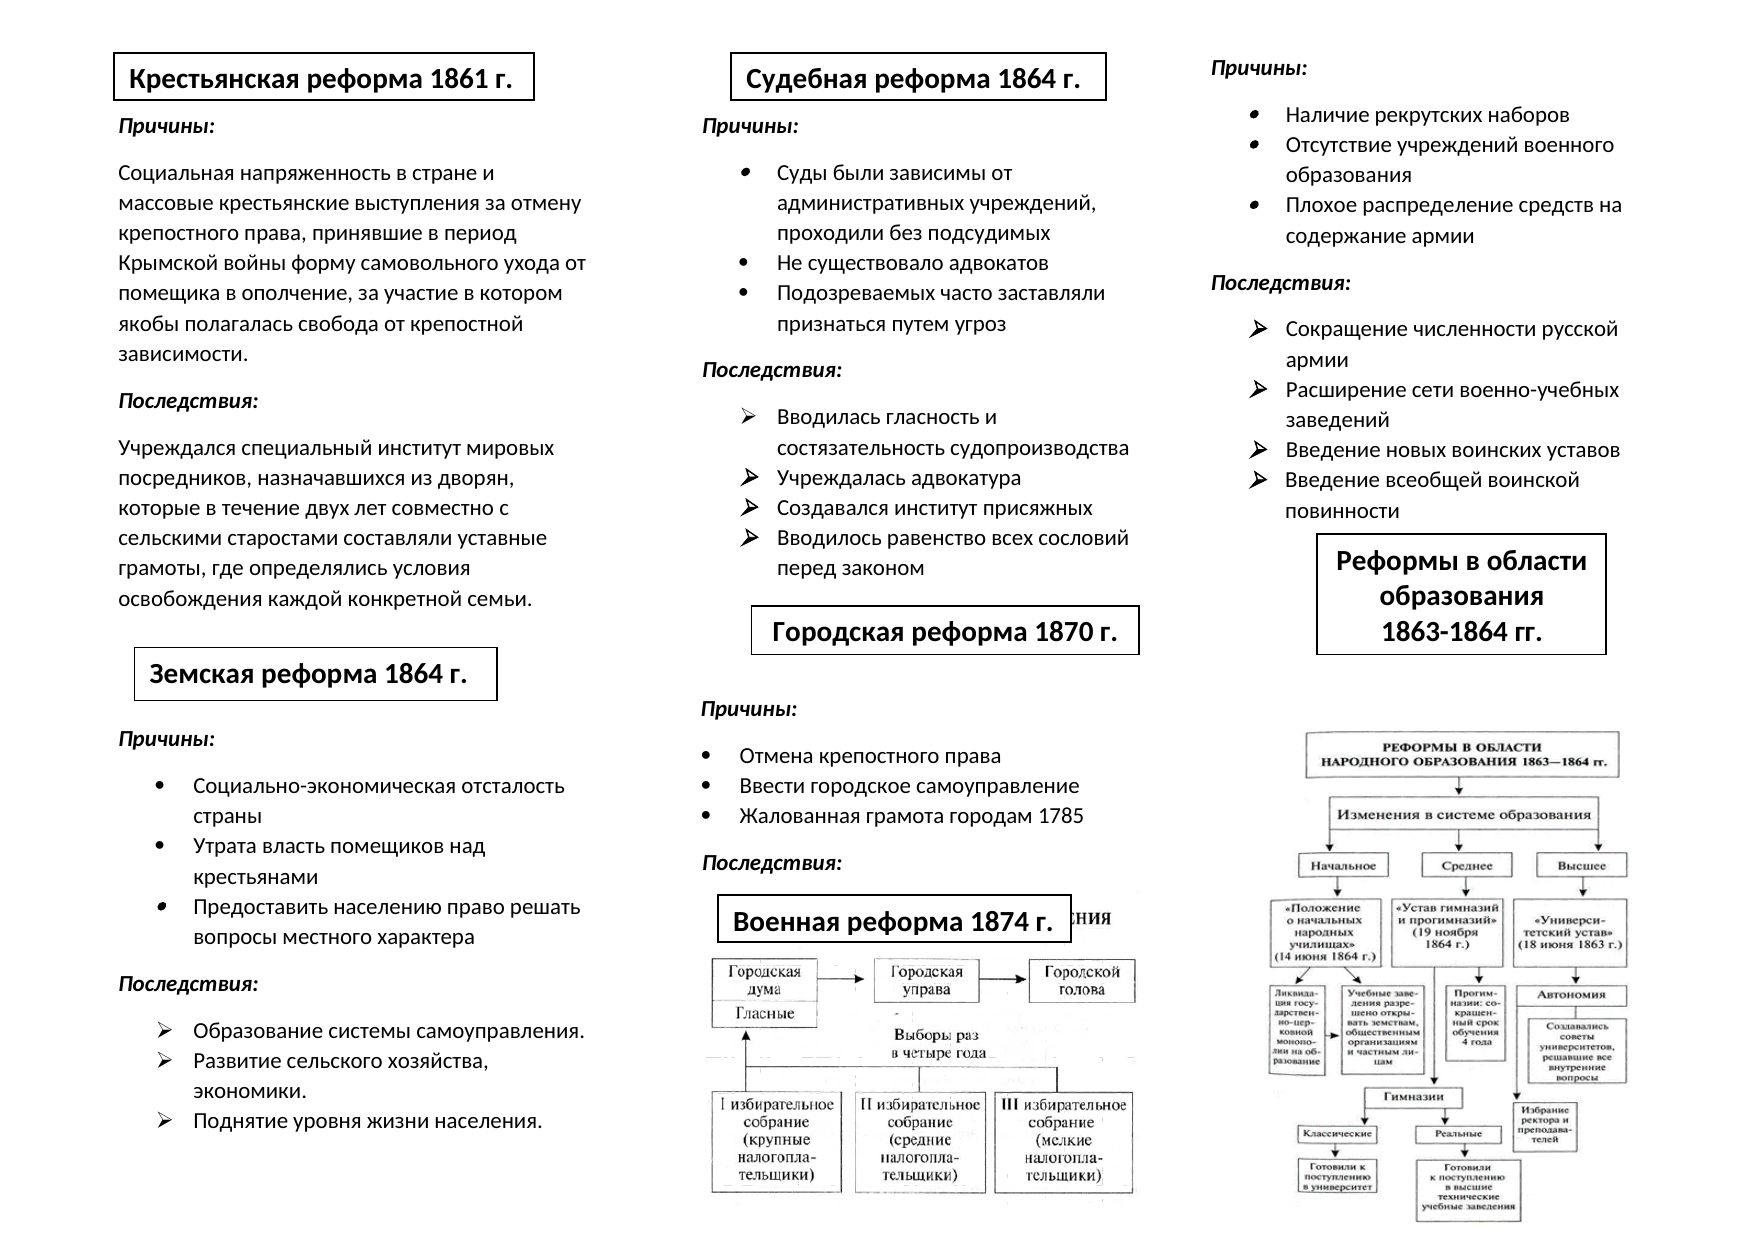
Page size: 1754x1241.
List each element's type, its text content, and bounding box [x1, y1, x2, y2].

text Причины: [118, 53, 591, 139]
list Отмена крепостного права [702, 741, 1137, 769]
text Причины: [118, 724, 591, 752]
text Последствия: [702, 848, 1137, 876]
list Создавался институт присяжных [739, 493, 1137, 521]
text Социальная напряженность в стране и массовые крестьянские выступления за отмену крепостного права, принявшие в период Крымской войны форму самовольного ухода от помещика в ополчение, за участие в котором якобы полагалась свобода от крепостной зависимости. [118, 158, 591, 367]
text Учреждался специальный институт мировых посредников, назначавшихся из дворян, которые в течение двух лет совместно с сельскими старостами составляли уставные грамоты, где определялись условия освобождения каждой конкретной семьи. [118, 433, 591, 612]
text Причины: [1211, 53, 1683, 81]
list Введение всеобщей воинской повинности [1248, 466, 1683, 524]
list Поднятие уровня жизни населения. [156, 1107, 591, 1134]
list Ввести городское самоуправление [702, 771, 1137, 799]
picture [704, 892, 1139, 1204]
list Социально-экономическая отсталость страны [156, 771, 591, 829]
text Последствия: [118, 386, 591, 414]
list Утрата власть помещиков над крестьянами [156, 832, 591, 890]
list Наличие рекрутских наборов [1248, 100, 1683, 128]
list Плохое распределение средств на содержание армии [1248, 191, 1683, 249]
list Отсутствие учреждений военного образования [1248, 130, 1683, 188]
list Сокращение численности русской армии [1248, 314, 1683, 373]
list Расширение сети военно-учебных заведений [1248, 375, 1683, 433]
list Суды были зависимы от административных учреждений, проходили без подсудимых [739, 158, 1137, 246]
list Предоставить населению право решать вопросы местного характера [156, 892, 591, 950]
list Развитие сельского хозяйства, экономики. [156, 1046, 591, 1104]
list Вводилась гласность и состязательность судопроизводства [739, 402, 1137, 461]
list Введение новых воинских уставов [1248, 435, 1683, 463]
list Учреждалась адвокатура [739, 463, 1137, 491]
list Вводилось равенство всех сословий перед законом [739, 523, 1137, 581]
list Жалованная грамота городам 1785 [702, 801, 1137, 829]
picture [1264, 726, 1635, 1227]
text Последствия: [118, 969, 591, 997]
text Причины: [664, 694, 1137, 722]
list Подозреваемых часто заставляли признаться путем угроз [739, 278, 1137, 337]
list Не существовало адвокатов [739, 248, 1137, 276]
text Последствия: [1211, 268, 1683, 296]
text Причины: [702, 53, 1137, 139]
list Образование системы самоуправления. [156, 1016, 591, 1044]
text Последствия: [702, 356, 1137, 383]
